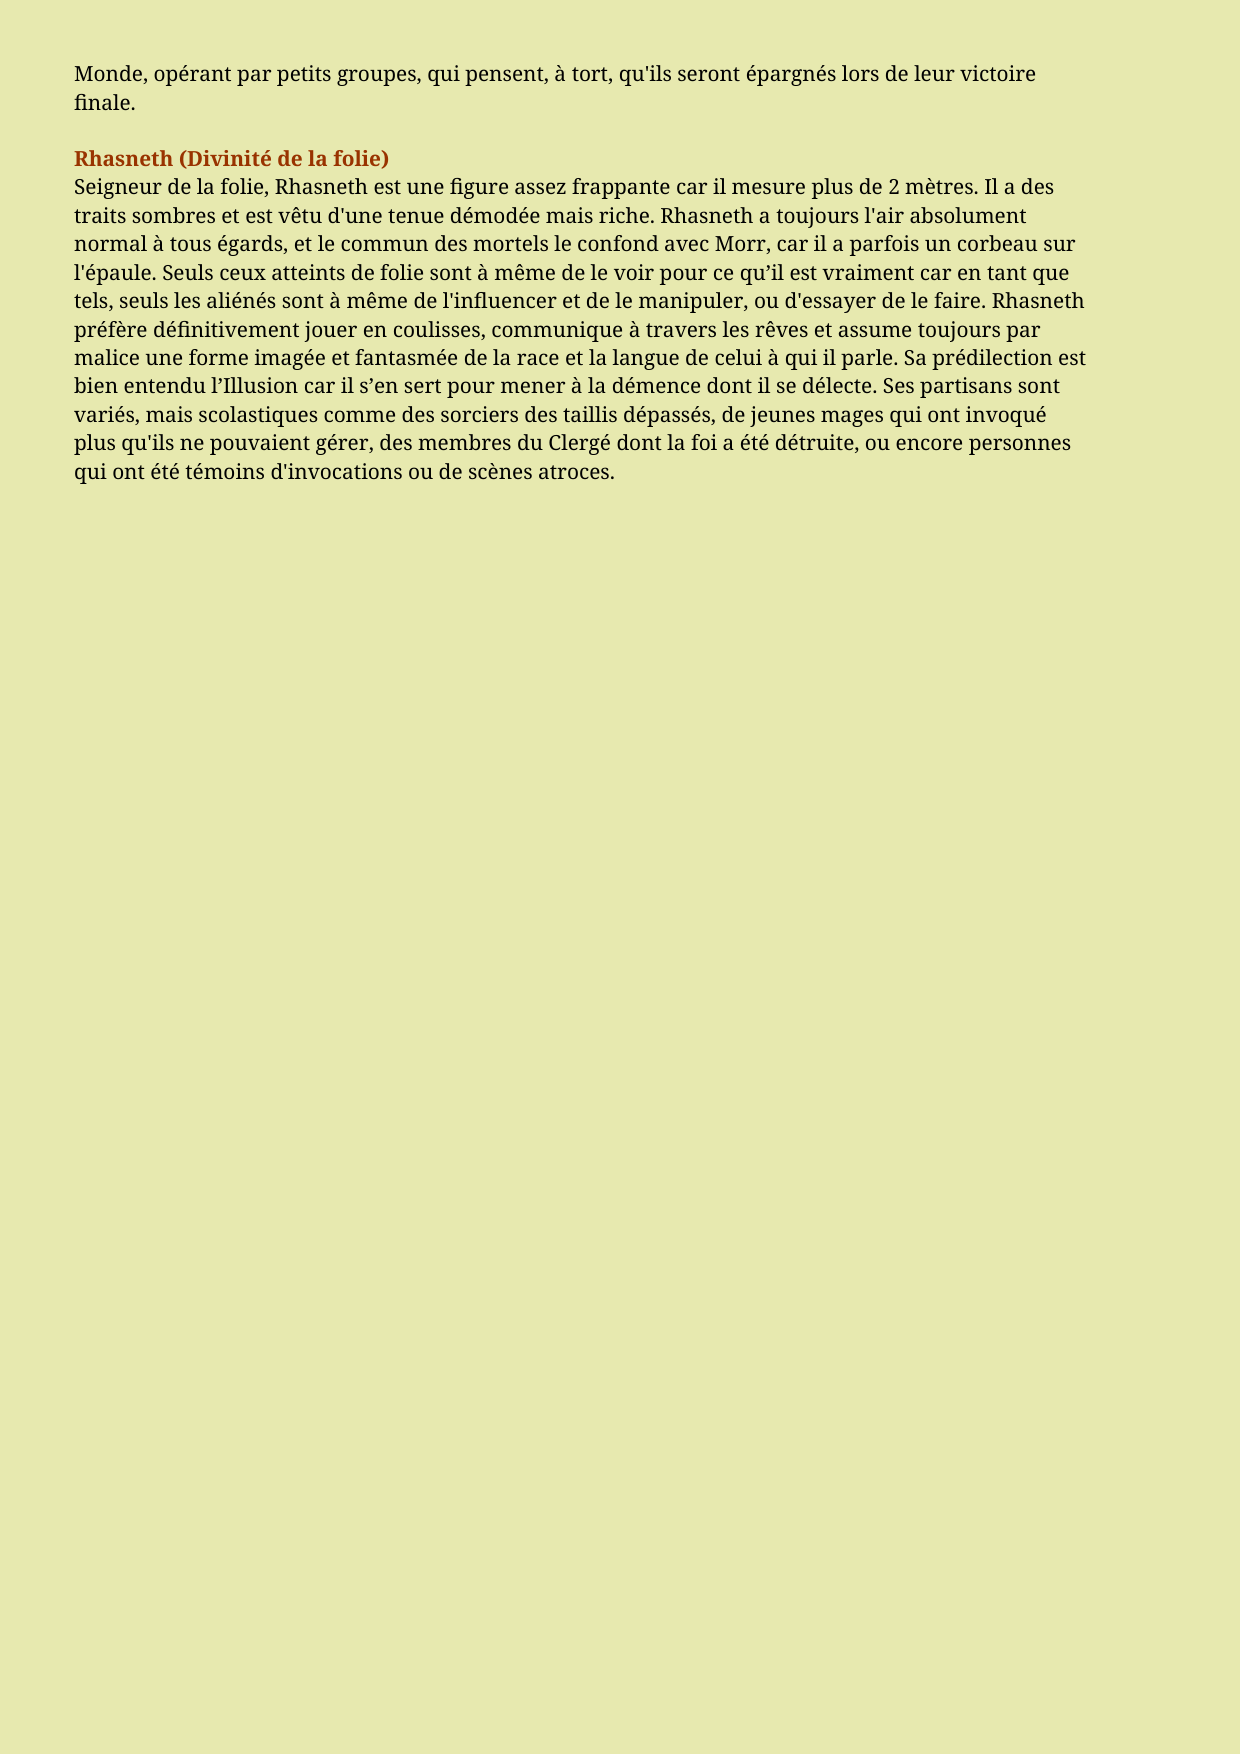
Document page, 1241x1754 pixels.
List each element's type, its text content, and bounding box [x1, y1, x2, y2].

text Rhasneth (Divinité de la folie) [74, 144, 1093, 172]
text Seigneur de la folie, Rhasneth est une figure assez frappante car il mesure plus de 2 mètres. Il a des traits sombres et est vêtu d'une tenue démodée mais riche. Rhasneth a toujours l'air absolument normal à tous égards, et le commun des mortels le confond avec Morr, car il a parfois un corbeau sur l'épaule. Seuls ceux atteints de folie sont à même de le voir pour ce qu’il est vraiment car en tant que tels, seuls les aliénés sont à même de l'influencer et de le manipuler, ou d'essayer de le faire. Rhasneth préfère définitivement jouer en coulisses, communique à travers les rêves et assume toujours par malice une forme imagée et fantasmée de la race et la langue de celui à qui il parle. Sa prédilection est bien entendu l’Illusion car il s’en sert pour mener à la démence dont il se délecte. Ses partisans sont variés, mais scolastiques comme des sorciers des taillis dépassés, de jeunes mages qui ont invoqué plus qu'ils ne pouvaient gérer, des membres du Clergé dont la foi a été détruite, ou encore personnes qui ont été témoins d'invocations ou de scènes atroces. [74, 172, 1093, 485]
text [74, 59, 1093, 144]
